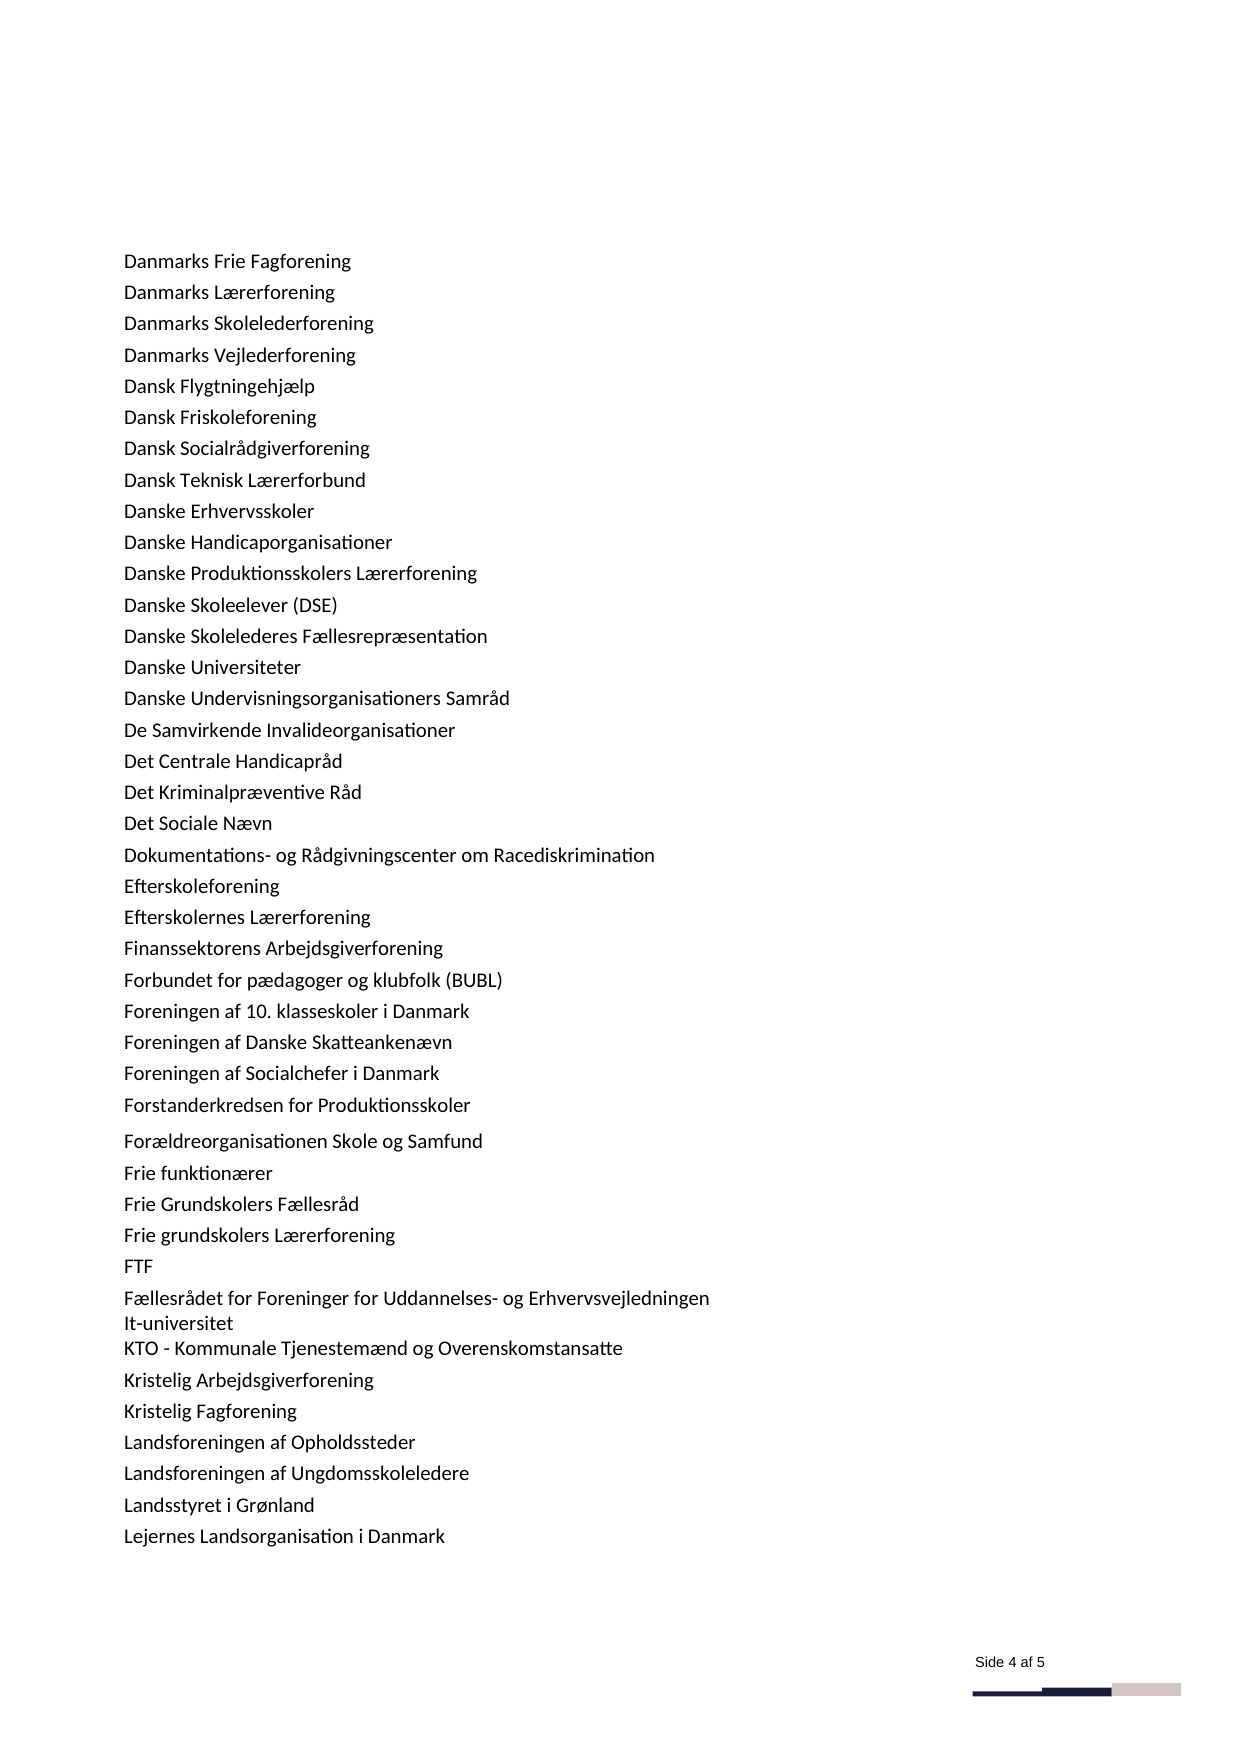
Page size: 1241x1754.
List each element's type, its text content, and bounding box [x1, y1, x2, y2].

table_cell Dansk Socialrådgiverforening [117, 430, 821, 461]
table_cell Det Sociale Nævn [117, 805, 821, 836]
table_cell Foreningen af 10. klasseskoler i Danmark [117, 992, 821, 1023]
table_cell Forbundet for pædagoger og klubfolk (BUBL) [117, 961, 821, 992]
table_cell Kristelig Arbejdsgiverforening [117, 1361, 821, 1392]
table_cell Frie grundskolers Lærerforening [117, 1216, 821, 1248]
table_cell Foreningen af Danske Skatteankenævn [117, 1024, 821, 1055]
table_cell Danske Erhvervsskoler [117, 492, 821, 523]
table_cell Lejernes Landsorganisation i Danmark [117, 1517, 821, 1548]
table_cell Frie Grundskolers Fællesråd [117, 1185, 821, 1216]
table_cell Kristelig Fagforening [117, 1392, 821, 1423]
table_cell Det Centrale Handicapråd [117, 742, 821, 773]
table_cell Landsforeningen af Opholdssteder [117, 1424, 821, 1455]
table_cell Danske Universiteter [117, 649, 821, 680]
table_cell Forældreorganisationen Skole og Samfund [117, 1117, 821, 1154]
table_cell It-universitet KTO - Kommunale Tjenestemænd og Overenskomstansatte [117, 1310, 821, 1361]
table_cell Dansk Flygtningehjælp [117, 367, 821, 398]
table_cell Finanssektorens Arbejdsgiverforening [117, 930, 821, 961]
table_cell De Samvirkende Invalideorganisationer [117, 711, 821, 742]
table_cell Landsforeningen af Ungdomsskoleledere [117, 1455, 821, 1486]
table_cell Dansk Friskoleforening [117, 399, 821, 430]
table_cell Det Kriminalpræventive Råd [117, 774, 821, 805]
table_cell Foreningen af Socialchefer i Danmark [117, 1055, 821, 1086]
table_cell Danske Undervisningsorganisationers Samråd [117, 680, 821, 711]
table_cell Fællesrådet for Foreninger for Uddannelses- og Erhvervsvejledningen [117, 1279, 821, 1310]
table_cell Danske Produktionsskolers Lærerforening [117, 555, 821, 586]
table_cell Danske Skolelederes Fællesrepræsentation [117, 617, 821, 648]
table_cell Danmarks Lærerforening [117, 274, 821, 305]
table_cell Frie funktionærer [117, 1154, 821, 1185]
table_cell Danske Handicaporganisationer [117, 524, 821, 555]
table_cell Efterskolernes Lærerforening [117, 899, 821, 930]
table_cell Danske Skoleelever (DSE) [117, 586, 821, 617]
table_cell Dansk Teknisk Lærerforbund [117, 461, 821, 492]
table_cell Landsstyret i Grønland [117, 1486, 821, 1517]
table_cell Danmarks Vejlederforening [117, 336, 821, 367]
table_cell Danmarks Skolelederforening [117, 305, 821, 336]
table_cell FTF [117, 1248, 821, 1279]
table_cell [117, 248, 821, 273]
table_cell Efterskoleforening [117, 867, 821, 898]
table_cell Dokumentations- og Rådgivningscenter om Racediskrimination [117, 836, 821, 867]
table_cell Forstanderkredsen for Produktionsskoler [117, 1086, 821, 1117]
